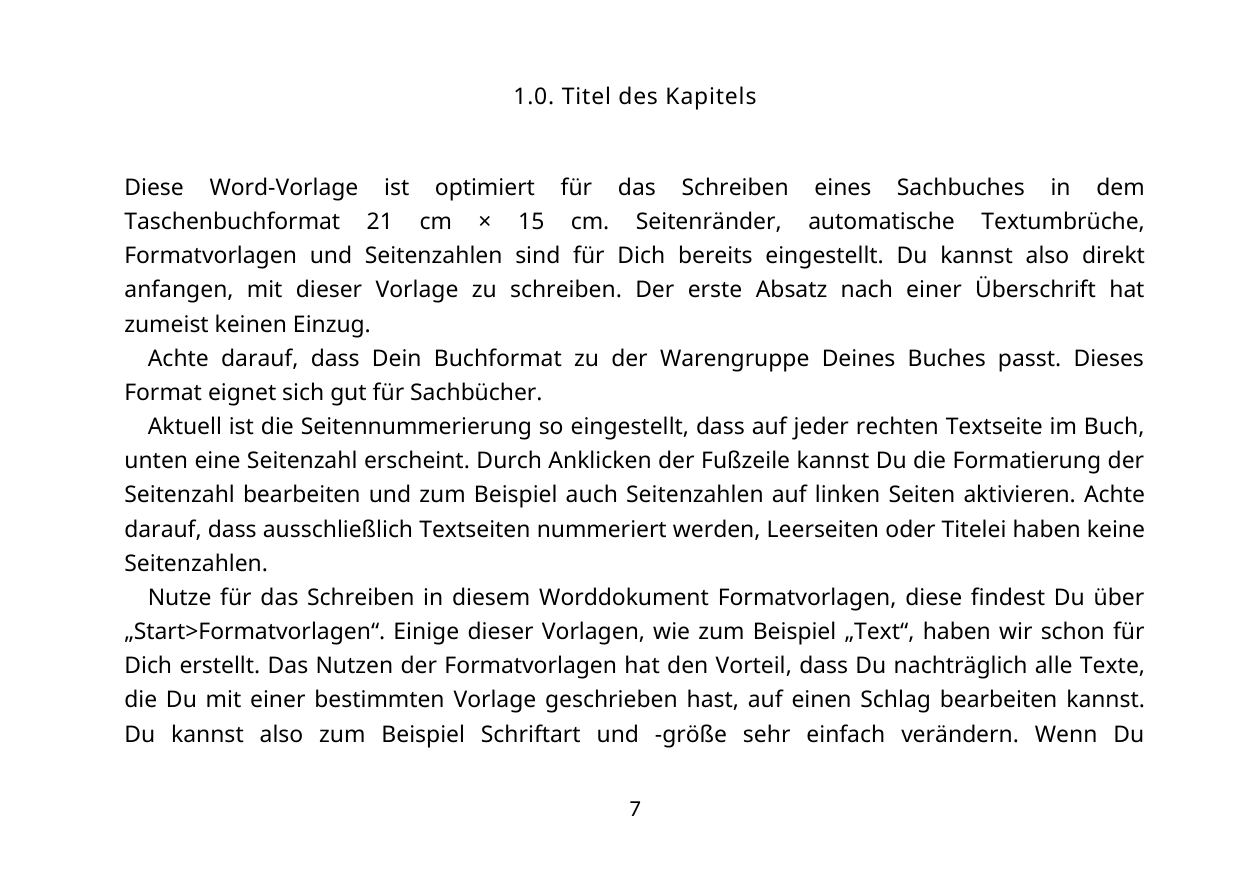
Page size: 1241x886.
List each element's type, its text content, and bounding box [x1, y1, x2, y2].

text Achte darauf, dass Dein Buchformat zu der Warengruppe Deines Buches passt. Dieses Format eignet sich gut für Sachbücher. [124, 339, 1146, 407]
text Diese Word-Vorlage ist optimiert für das Schreiben eines Sachbuches in dem Taschenbuchformat 21 cm × 15 cm. Seitenränder, automatische Textumbrüche, Formatvorlagen und Seitenzahlen sind für Dich bereits eingestellt. Du kannst also direkt anfangen, mit dieser Vorlage zu schreiben. Der erste Absatz nach einer Überschrift hat zumeist keinen Einzug. [124, 168, 1146, 339]
text Aktuell ist die Seitennummerierung so eingestellt, dass auf jeder rechten Textseite im Buch, unten eine Seitenzahl erscheint. Durch Anklicken der Fußzeile kannst Du die Formatierung der Seitenzahl bearbeiten und zum Beispiel auch Seitenzahlen auf linken Seiten aktivieren. Achte darauf, dass ausschließlich Textseiten nummeriert werden, Leerseiten oder Titelei haben keine Seitenzahlen. [124, 407, 1146, 578]
subtitle 1.0. Titel des Kapitels [124, 83, 1146, 110]
